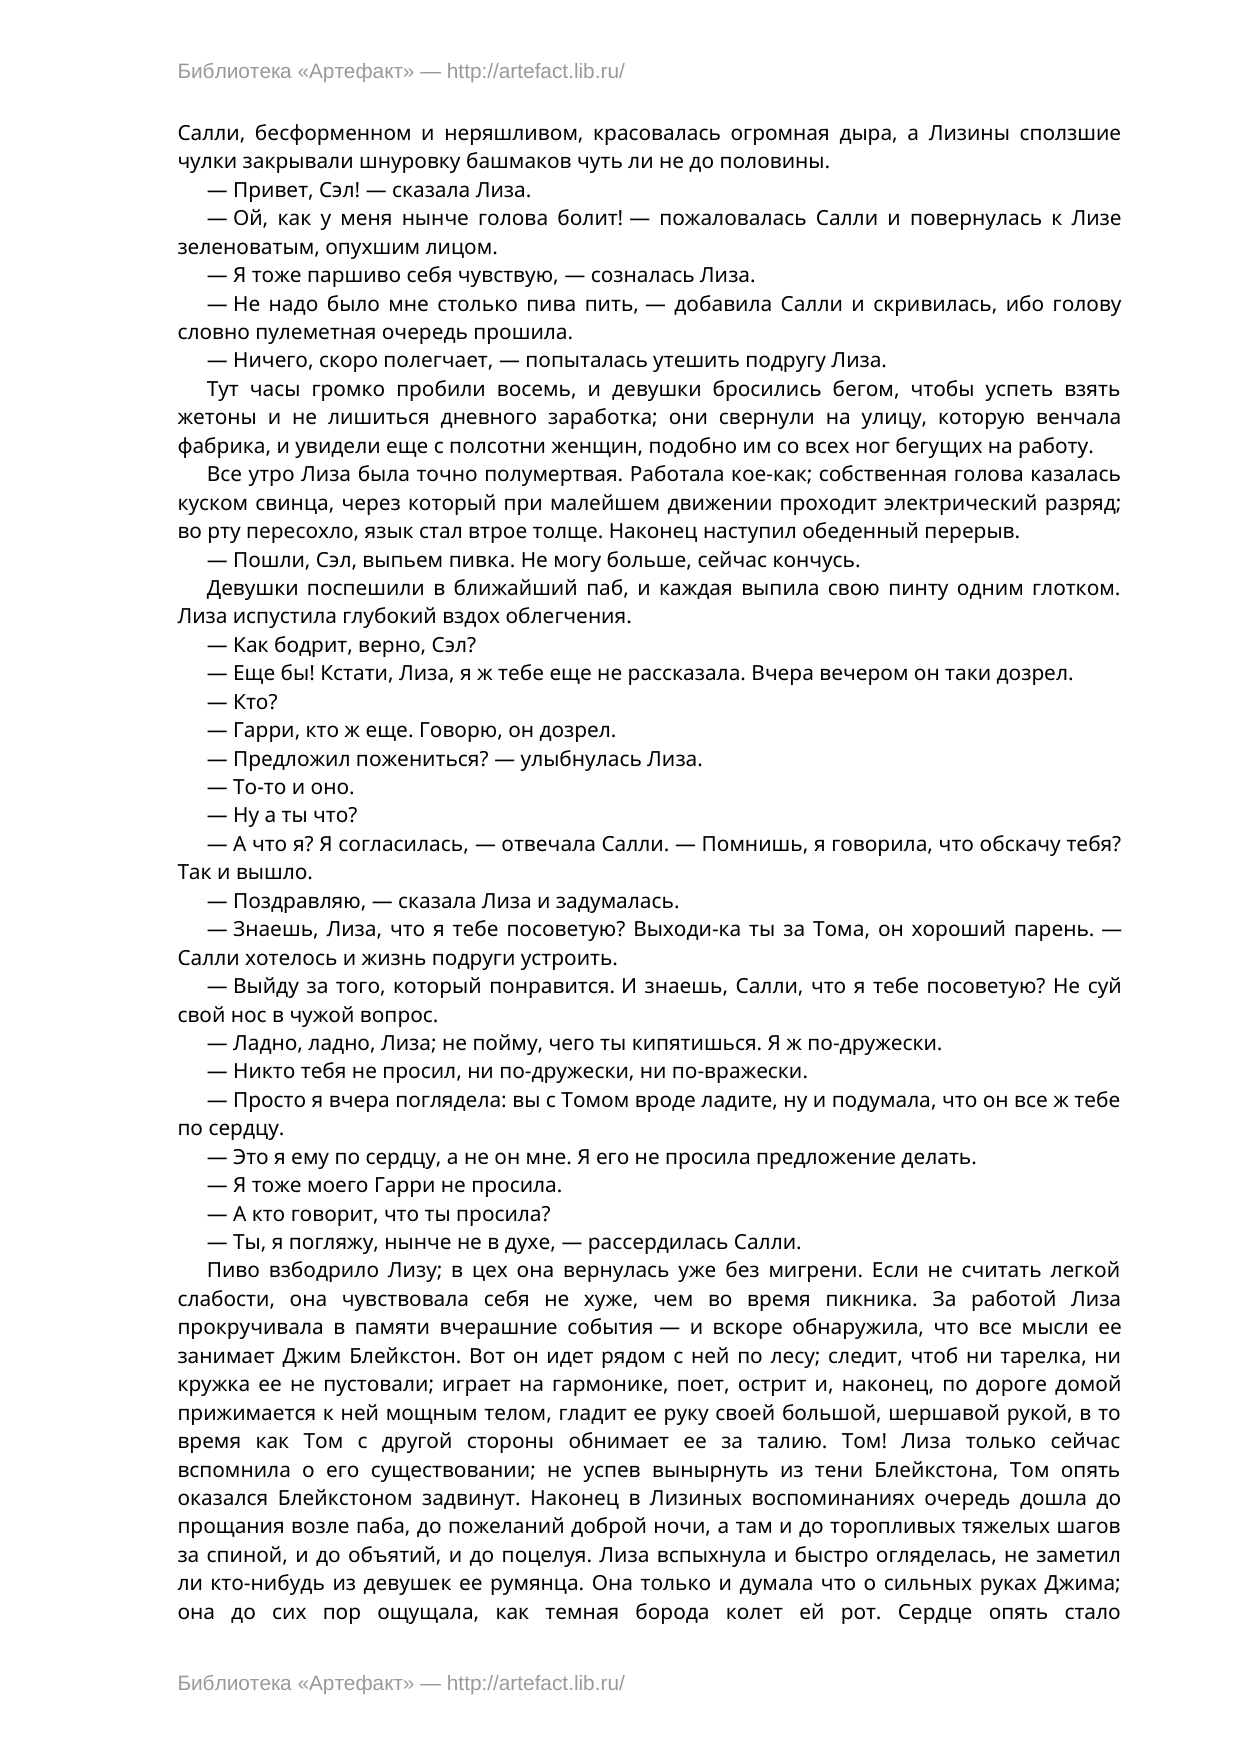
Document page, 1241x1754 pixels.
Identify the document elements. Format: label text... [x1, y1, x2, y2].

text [177, 118, 1122, 175]
text — Пошли, Сэл, выпьем пивка. Не могу больше, сейчас кончусь. [177, 545, 1122, 573]
text — Ладно, ладно, Лиза; не пойму, чего ты кипятишься. Я ж по-дружески. [177, 1028, 1122, 1057]
text — Ну а ты что? [177, 801, 1122, 829]
text Все утро Лиза была точно полумертвая. Работала кое-как; собственная голова казалась куском свинца, через который при малейшем движении проходит электрический разряд; во рту пересохло, язык стал втрое толще. Наконец наступил обеденный перерыв. [177, 459, 1122, 545]
text — Еще бы! Кстати, Лиза, я ж тебе еще не рассказала. Вчера вечером он таки дозрел. [177, 658, 1122, 687]
text Тут часы громко пробили восемь, и девушки бросились бегом, чтобы успеть взять жетоны и не лишиться дневного заработка; они свернули на улицу, которую венчала фабрика, и увидели еще с полсотни женщин, подобно им со всех ног бегущих на работу. [177, 374, 1122, 459]
text — Никто тебя не просил, ни по-дружески, ни по-вражески. [177, 1057, 1122, 1085]
text — Предложил пожениться? — улыбнулась Лиза. [177, 744, 1122, 772]
text — Выйду за того, который понравится. И знаешь, Салли, что я тебе посоветую? Не суй свой нос в чужой вопрос. [177, 971, 1122, 1028]
text — Привет, Сэл! — сказала Лиза. [177, 175, 1122, 203]
text — Знаешь, Лиза, что я тебе посоветую? Выходи-ка ты за Тома, он хороший парень. — Салли хотелось и жизнь подруги устроить. [177, 914, 1122, 971]
text — Не надо было мне столько пива пить, — добавила Салли и скривилась, ибо голову словно пулеметная очередь прошила. [177, 289, 1122, 346]
text — Ой, как у меня нынче голова болит! — пожаловалась Салли и повернулась к Лизе зеленоватым, опухшим лицом. [177, 203, 1122, 260]
text — Просто я вчера поглядела: вы с Томом вроде ладите, ну и подумала, что он все ж тебе по сердцу. [177, 1085, 1122, 1142]
text — Я тоже паршиво себя чувствую, — созналась Лиза. [177, 260, 1122, 289]
text — А что я? Я согласилась, — отвечала Салли. — Помнишь, я говорила, что обскачу тебя? Так и вышло. [177, 829, 1122, 886]
text — Я тоже моего Гарри не просила. [177, 1170, 1122, 1199]
text — Кто? [177, 687, 1122, 715]
text — А кто говорит, что ты просила? [177, 1199, 1122, 1227]
text — Это я ему по сердцу, а не он мне. Я его не просила предложение делать. [177, 1142, 1122, 1170]
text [177, 1256, 1122, 1625]
text — Как бодрит, верно, Сэл? [177, 630, 1122, 658]
text — Ничего, скоро полегчает, — попыталась утешить подругу Лиза. [177, 346, 1122, 374]
text — Ты, я погляжу, нынче не в духе, — рассердилась Салли. [177, 1227, 1122, 1256]
text Девушки поспешили в ближайший паб, и каждая выпила свою пинту одним глотком. Лиза испустила глубокий вздох облегчения. [177, 573, 1122, 630]
text — Гарри, кто ж еще. Говорю, он дозрел. [177, 715, 1122, 744]
text — То-то и оно. [177, 772, 1122, 801]
text — Поздравляю, — сказала Лиза и задумалась. [177, 886, 1122, 914]
